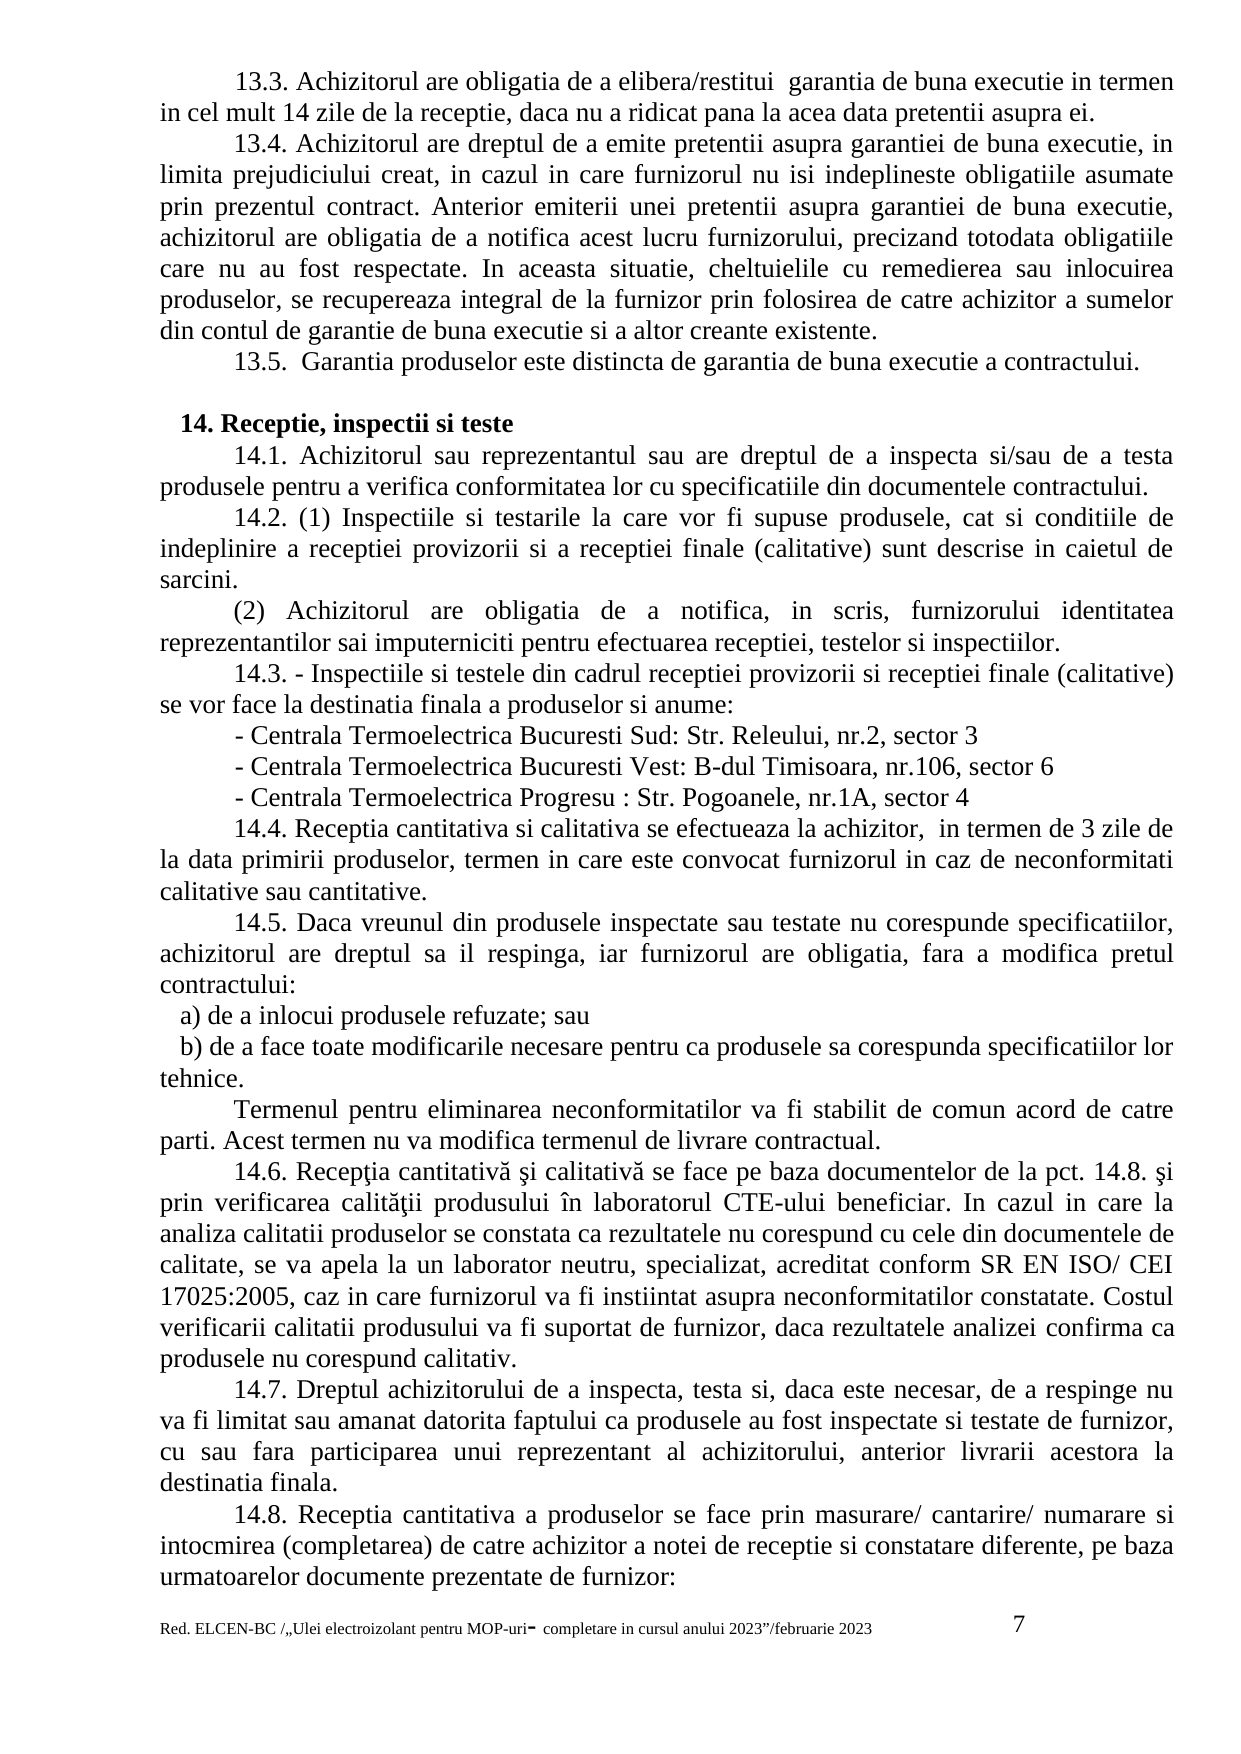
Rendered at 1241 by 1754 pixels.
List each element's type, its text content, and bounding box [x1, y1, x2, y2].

text 14.2. (1) Inspectiile si testarile la care vor fi supuse produsele, cat si conditiile de indeplinire a receptiei provizorii si a receptiei finale (calitative) sunt descrise in caietul de sarcini. [159, 501, 1175, 594]
text - Centrala Termoelectrica Bucuresti Vest: B-dul Timisoara, nr.106, sector 6 [121, 750, 1175, 781]
text (2) Achizitorul are obligatia de a notifica, in scris, furnizorului identitatea reprezentantilor sai imputerniciti pentru efectuarea receptiei, testelor si inspectiilor. [159, 594, 1175, 657]
text a) de a inlocui produsele refuzate; sau [159, 999, 1175, 1031]
text 13.3. Achizitorul are obligatia de a elibera/restitui garantia de buna executie in termen in cel mult 14 zile de la receptie, daca nu a ridicat pana la acea data pretentii asupra ei. [159, 65, 1175, 127]
text 14.3. - Inspectiile si testele din cadrul receptiei provizorii si receptiei finale (calitative) se vor face la destinatia finala a produselor si anume: [159, 657, 1175, 719]
text b) de a face toate modificarile necesare pentru ca produsele sa corespunda specificatiilor lor tehnice. [159, 1031, 1175, 1093]
text 14.7. Dreptul achizitorului de a inspecta, testa si, daca este necesar, de a respinge nu va fi limitat sau amanat datorita faptului ca produsele au fost inspectate si testate de furnizor, cu sau fara participarea unui reprezentant al achizitorului, anterior livrarii acestora la destinatia finala. [159, 1373, 1175, 1498]
text 14. Receptie, inspectii si teste [159, 408, 1175, 439]
text 14.1. Achizitorul sau reprezentantul sau are dreptul de a inspecta si/sau de a testa produsele pentru a verifica conformitatea lor cu specificatiile din documentele contractului. [159, 439, 1175, 501]
text 13.4. Achizitorul are dreptul de a emite pretentii asupra garantiei de buna executie, in limita prejudiciului creat, in cazul in care furnizorul nu isi indeplineste obligatiile asumate prin prezentul contract. Anterior emiterii unei pretentii asupra garantiei de buna executie, achizitorul are obligatia de a notifica acest lucru furnizorului, precizand totodata obligatiile care nu au fost respectate. In aceasta situatie, cheltuielile cu remedierea sau inlocuirea produselor, se recupereaza integral de la furnizor prin folosirea de catre achizitor a sumelor din contul de garantie de buna executie si a altor creante existente. [159, 127, 1175, 345]
text Termenul pentru eliminarea neconformitatilor va fi stabilit de comun acord de catre parti. Acest termen nu va modifica termenul de livrare contractual. [159, 1093, 1175, 1155]
text 14.8. Receptia cantitativa a produselor se face prin masurare/ cantarire/ numarare si intocmirea (completarea) de catre achizitor a notei de receptie si constatare diferente, pe baza urmatoarelor documente prezentate de furnizor: [159, 1498, 1175, 1591]
text - Centrala Termoelectrica Bucuresti Sud: Str. Releului, nr.2, sector 3 [159, 719, 1175, 750]
text 14.4. Receptia cantitativa si calitativa se efectueaza la achizitor, in termen de 3 zile de la data primirii produselor, termen in care este convocat furnizorul in caz de neconformitati calitative sau cantitative. [159, 812, 1175, 906]
text 14.6. Recepţia cantitativă şi calitativă se face pe baza documentelor de la pct. 14.8. şi prin verificarea calităţii produsului în laboratorul CTE-ului beneficiar. In cazul in care la analiza calitatii produselor se constata ca rezultatele nu corespund cu cele din documentele de calitate, se va apela la un laborator neutru, specializat, acreditat conform SR EN ISO/ CEI 17025:2005, caz in care furnizorul va fi instiintat asupra neconformitatilor constatate. Costul verificarii calitatii produsului va fi suportat de furnizor, daca rezultatele analizei confirma ca produsele nu corespund calitativ. [159, 1155, 1175, 1373]
text 14.5. Daca vreunul din produsele inspectate sau testate nu corespunde specificatiilor, achizitorul are dreptul sa il respinga, iar furnizorul are obligatia, fara a modifica pretul contractului: [159, 906, 1175, 999]
text 13.5. Garantia produselor este distincta de garantia de buna executie a contractului. [159, 345, 1175, 376]
text - Centrala Termoelectrica Progresu : Str. Pogoanele, nr.1A, sector 4 [159, 781, 1175, 812]
